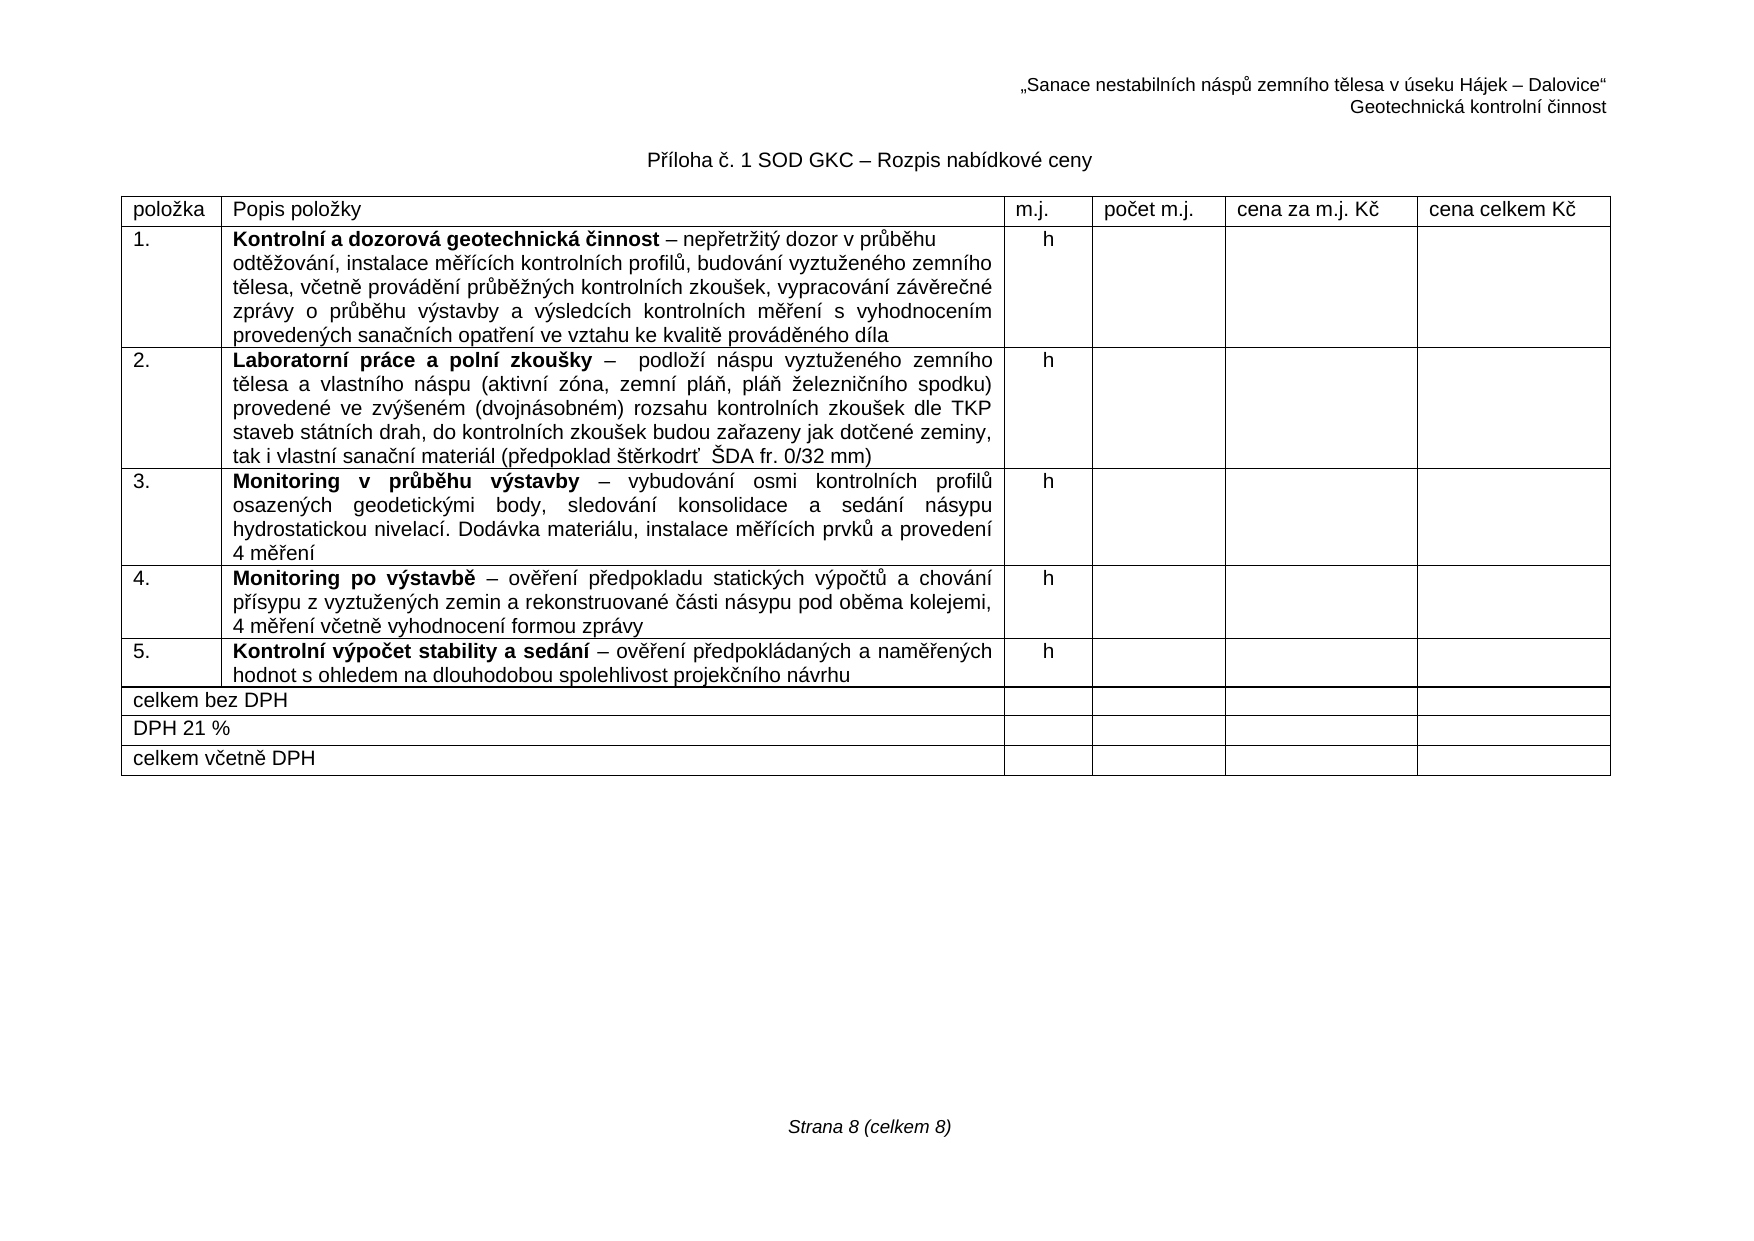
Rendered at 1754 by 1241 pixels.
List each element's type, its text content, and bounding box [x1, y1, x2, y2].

table_cell [1418, 566, 1610, 637]
table_cell [1226, 469, 1417, 564]
table_header m.j. [1005, 197, 1092, 226]
table_cell [1226, 746, 1417, 775]
table_cell 3. [122, 469, 221, 564]
table_cell [1418, 688, 1610, 715]
table_header položka [122, 197, 221, 226]
table_cell h [1005, 348, 1092, 468]
table_header Popis položky [222, 197, 1004, 226]
table_cell [1226, 566, 1417, 637]
table_cell h [1005, 566, 1092, 637]
text Příloha č. 1 SOD GKC – Rozpis nabídkové ceny [133, 148, 1606, 172]
table_cell [1093, 566, 1225, 637]
table_cell [1005, 716, 1092, 745]
table_cell 1. [122, 227, 221, 347]
table_cell [1418, 639, 1610, 686]
table_cell [1418, 348, 1610, 468]
table_cell [1418, 746, 1610, 775]
table_cell [1226, 227, 1417, 347]
table_cell [1226, 688, 1417, 715]
table_cell [1093, 227, 1225, 347]
table_cell h [1005, 227, 1092, 347]
table_cell [1226, 639, 1417, 686]
table_cell Laboratorní práce a polní zkoušky – podloží náspu vyztuženého zemního tělesa a vlastního náspu (aktivní zóna, zemní pláň, pláň železničního spodku) provedené ve zvýšeném (dvojnásobném) rozsahu kontrolních zkoušek dle TKP staveb státních drah, do kontrolních zkoušek budou zařazeny jak dotčené zeminy, tak i vlastní sanační materiál (předpoklad štěrkodrť ŠDA fr. 0/32 mm) [222, 348, 1004, 468]
table_cell Kontrolní a dozorová geotechnická činnost – nepřetržitý dozor v průběhu odtěžování, instalace měřících kontrolních profilů, budování vyztuženého zemního tělesa, včetně provádění průběžných kontrolních zkoušek, vypracování závěrečné zprávy o průběhu výstavby a výsledcích kontrolních měření s vyhodnocením provedených sanačních opatření ve vztahu ke kvalitě prováděného díla [222, 227, 1004, 347]
table_cell [1093, 469, 1225, 564]
table_cell DPH 21 % [122, 716, 1004, 745]
table_cell celkem bez DPH [122, 688, 1004, 715]
table_cell [1418, 469, 1610, 564]
table_header cena za m.j. Kč [1226, 197, 1417, 226]
table_cell 4. [122, 566, 221, 637]
table_cell Monitoring po výstavbě – ověření předpokladu statických výpočtů a chování přísypu z vyztužených zemin a rekonstruované části násypu pod oběma kolejemi, 4 měření včetně vyhodnocení formou zprávy [222, 566, 1004, 637]
table_cell [1226, 716, 1417, 745]
table_cell [1093, 348, 1225, 468]
table_cell h [1005, 639, 1092, 686]
table_cell [1093, 746, 1225, 775]
table_cell 2. [122, 348, 221, 468]
table_header cena celkem Kč [1418, 197, 1610, 226]
table_cell Kontrolní výpočet stability a sedání – ověření předpokládaných a naměřených hodnot s ohledem na dlouhodobou spolehlivost projekčního návrhu [222, 639, 1004, 686]
table_cell celkem včetně DPH [122, 746, 1004, 775]
table_cell [1005, 746, 1092, 775]
table_cell Monitoring v průběhu výstavby – vybudování osmi kontrolních profilů osazených geodetickými body, sledování konsolidace a sedání násypu hydrostatickou nivelací. Dodávka materiálu, instalace měřících prvků a provedení 4 měření [222, 469, 1004, 564]
table_cell [1093, 716, 1225, 745]
table_cell [1093, 688, 1225, 715]
table_cell 5. [122, 639, 221, 686]
table_cell [1005, 688, 1092, 715]
table_cell [1418, 716, 1610, 745]
table_cell h [1005, 469, 1092, 564]
table_header počet m.j. [1093, 197, 1225, 226]
table_cell [1418, 227, 1610, 347]
table_cell [1093, 639, 1225, 686]
table_cell [1226, 348, 1417, 468]
